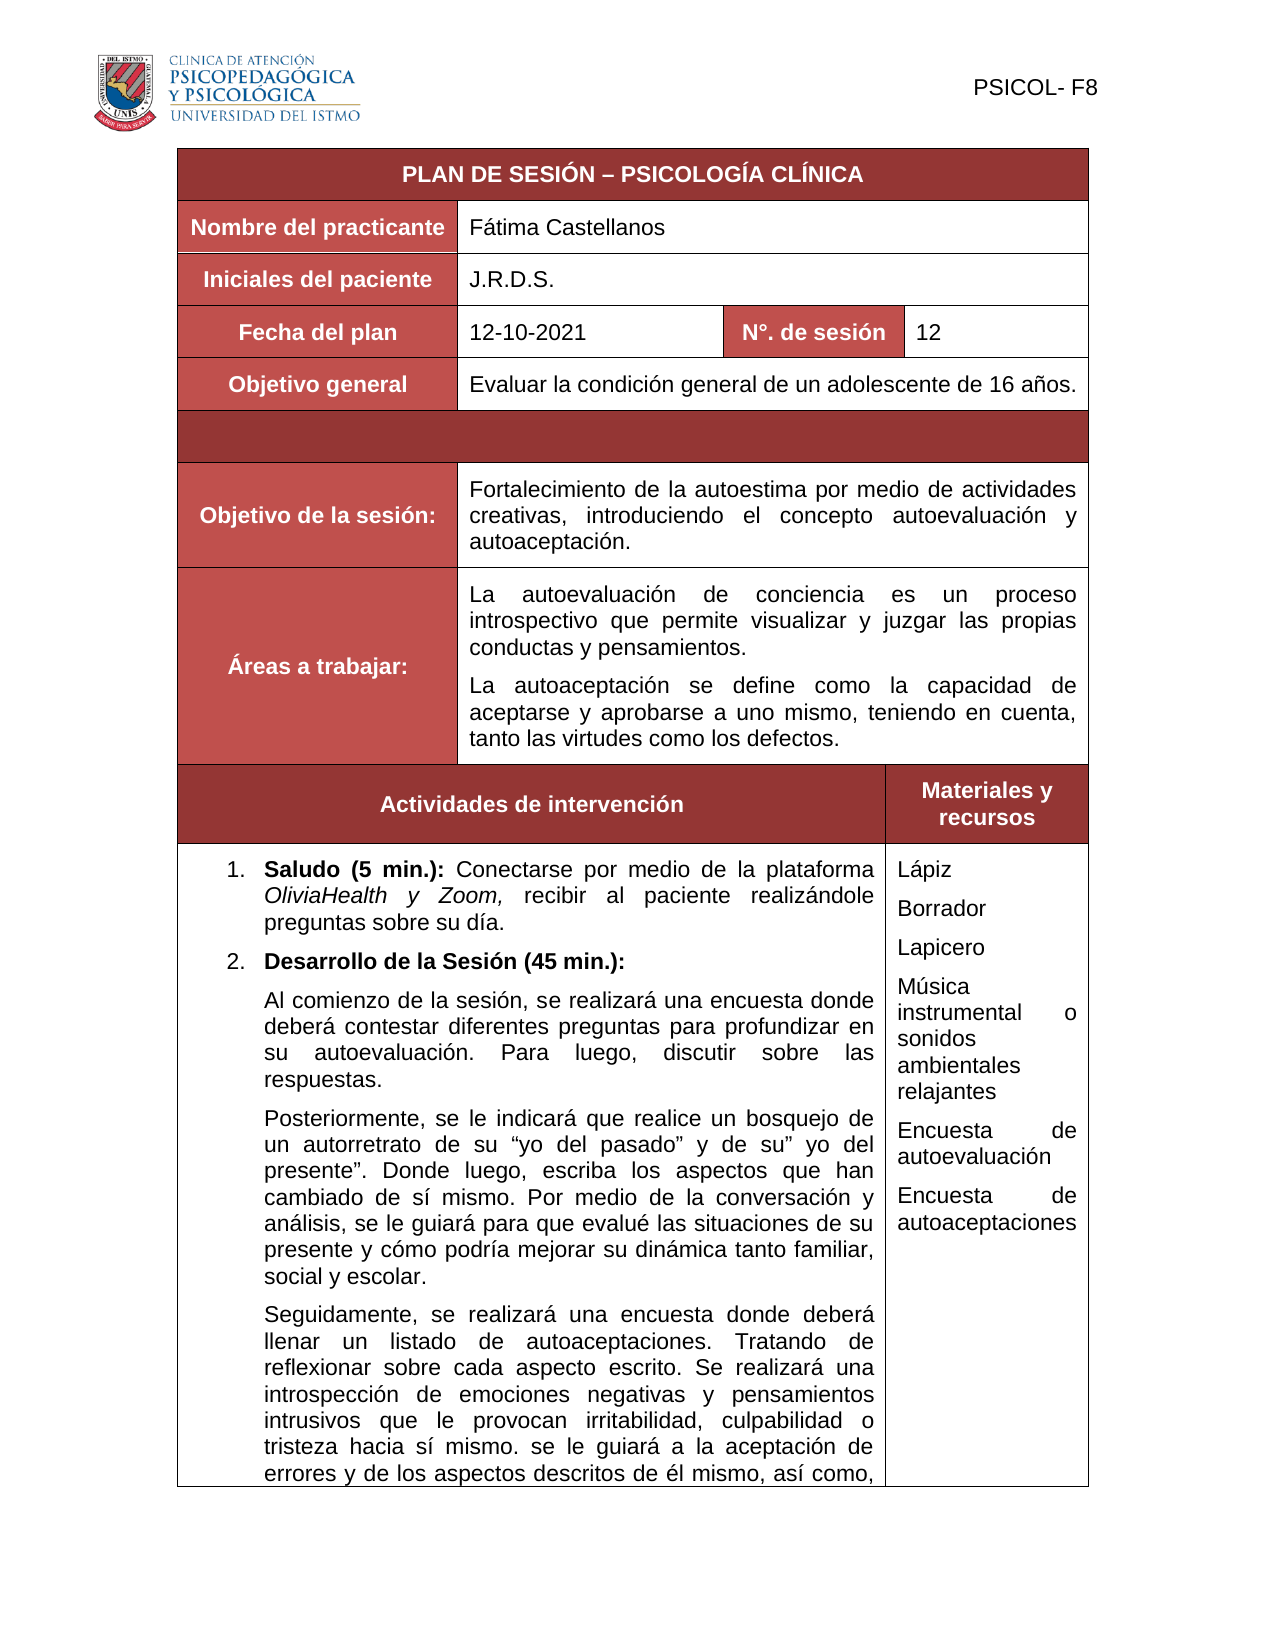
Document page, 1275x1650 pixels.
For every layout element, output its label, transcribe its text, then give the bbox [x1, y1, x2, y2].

table_cell Áreas a trabajar: [178, 568, 457, 764]
table_cell La autoevaluación de conciencia es un proceso introspectivo que permite visualizar y juzgar las propias conductas y pensamientos. La autoaceptación se define como la capacidad de aceptarse y aprobarse a uno mismo, teniendo en cuenta, tanto las virtudes como los defectos. [458, 568, 1088, 764]
table_cell Objetivo de la sesión: [178, 463, 457, 567]
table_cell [886, 844, 1088, 1486]
table_cell Materiales y recursos [886, 765, 1088, 843]
table_cell Fecha del plan [178, 306, 457, 357]
table_cell N°. de sesión [724, 306, 904, 357]
picture [42, 25, 422, 166]
table_cell Actividades de intervención [178, 765, 885, 843]
table_cell Nombre del practicante [178, 201, 457, 252]
table_cell 12 [905, 306, 1088, 357]
table_cell Objetivo general [178, 358, 457, 410]
table_cell [178, 411, 1088, 462]
table_header PLAN DE SESIÓN – PSICOLOGÍA CLÍNICA [178, 149, 1088, 200]
table_cell 12-10-2021 [458, 306, 723, 357]
table_cell Evaluar la condición general de un adolescente de 16 años. [458, 358, 1088, 410]
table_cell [178, 844, 885, 1486]
table_cell Fortalecimiento de la autoestima por medio de actividades creativas, introduciendo el concepto autoevaluación y autoaceptación. [458, 463, 1088, 567]
table_cell Fátima Castellanos [458, 201, 1088, 252]
table_cell Iniciales del paciente [178, 254, 457, 305]
table_cell J.R.D.S. [458, 254, 1088, 305]
